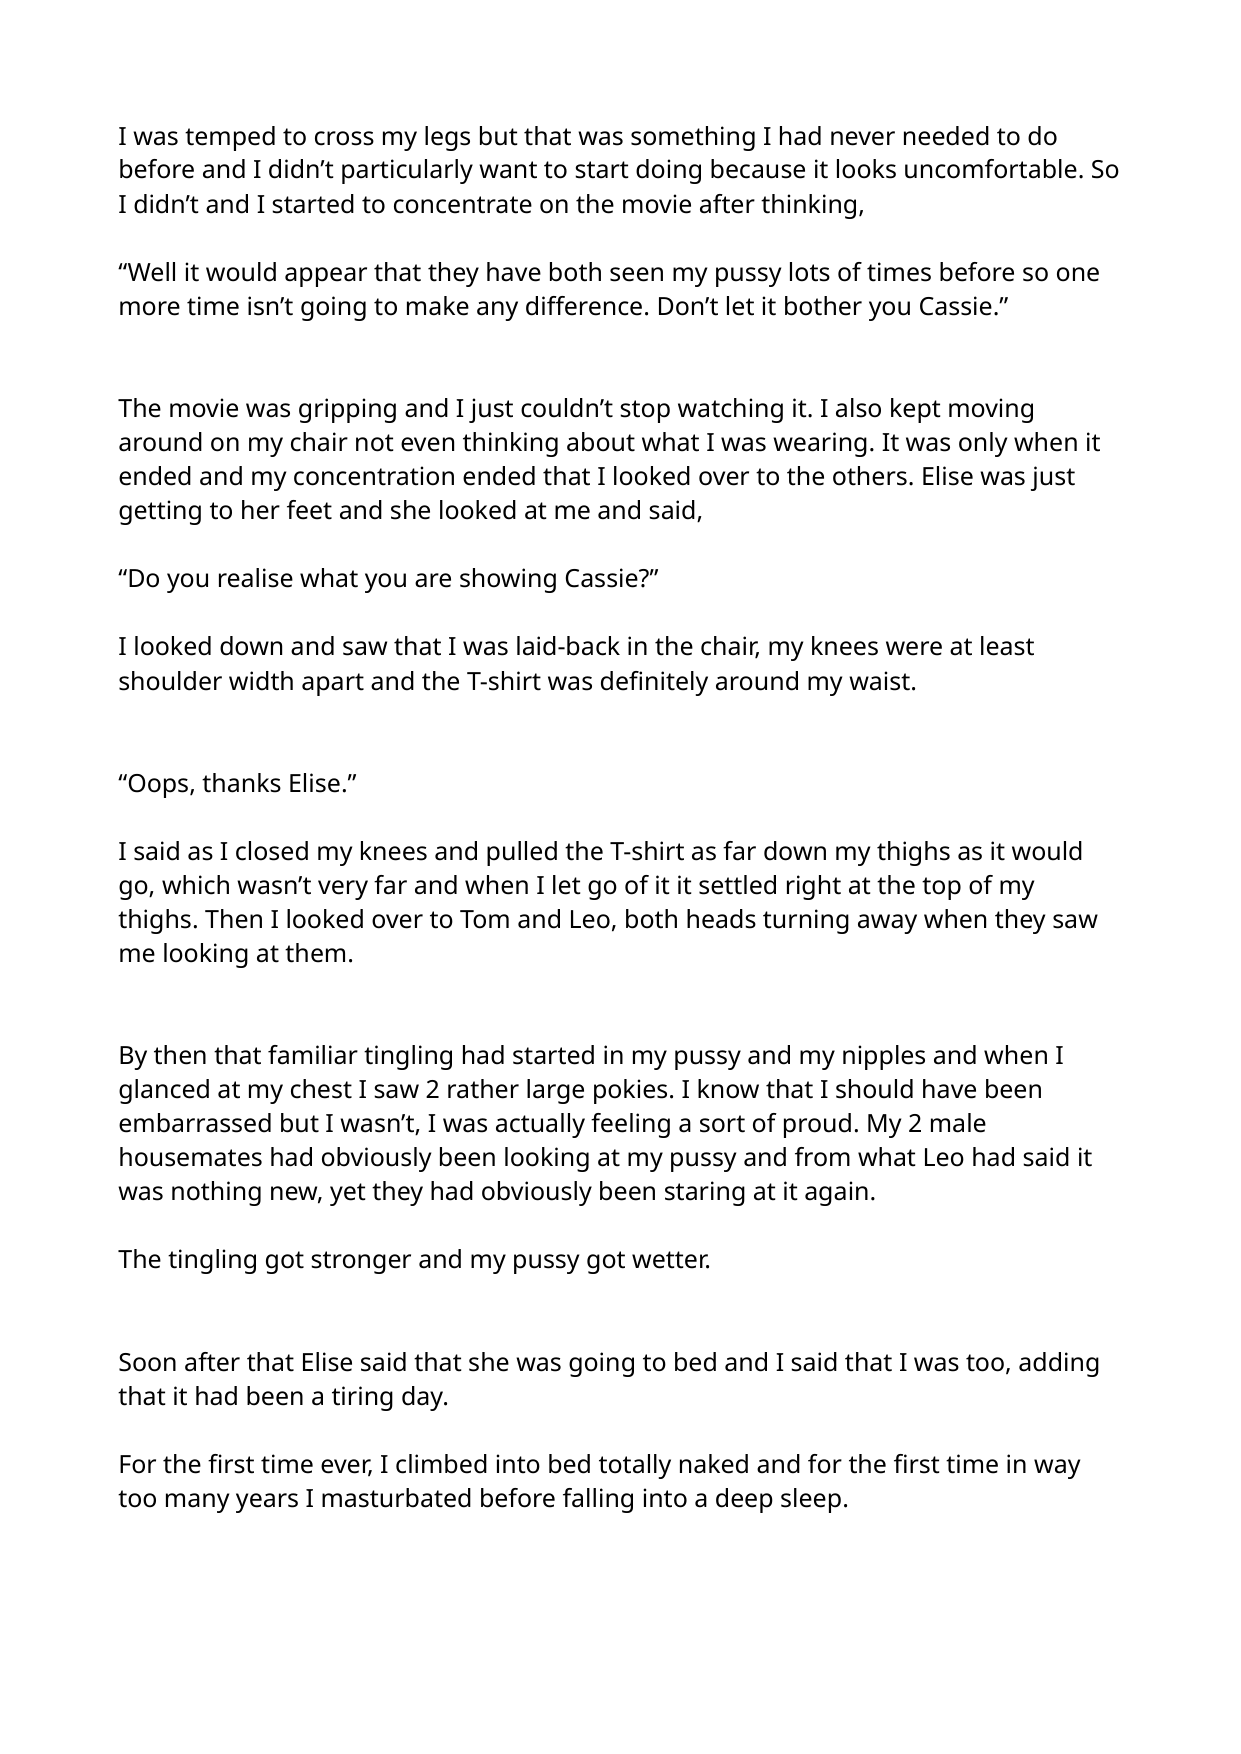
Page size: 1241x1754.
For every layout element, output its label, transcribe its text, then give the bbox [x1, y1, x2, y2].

text “Well it would appear that they have both seen my pussy lots of times before so one more time isn’t going to make any difference. Don’t let it bother you Cassie.” [118, 254, 1122, 322]
text I was temped to cross my legs but that was something I had never needed to do before and I didn’t particularly want to start doing because it looks uncomfortable. So I didn’t and I started to concentrate on the movie after thinking, [118, 118, 1122, 220]
text For the first time ever, I climbed into bed totally naked and for the first time in way too many years I masturbated before falling into a deep sleep. [118, 1447, 1122, 1515]
text “Oops, thanks Elise.” [118, 765, 1122, 799]
text By then that familiar tingling had started in my pussy and my nipples and when I glanced at my chest I saw 2 rather large pokies. I know that I should have been embarrassed but I wasn’t, I was actually feeling a sort of proud. My 2 male housemates had obviously been looking at my pussy and from what Leo had said it was nothing new, yet they had obviously been staring at it again. [118, 1038, 1122, 1208]
text “Do you realise what you are showing Cassie?” [118, 561, 1122, 595]
text The movie was gripping and I just couldn’t stop watching it. I also kept moving around on my chair not even thinking about what I was wearing. It was only when it ended and my concentration ended that I looked over to the others. Elise was just getting to her feet and she looked at me and said, [118, 391, 1122, 527]
text The tingling got stronger and my pussy got wetter. [118, 1242, 1122, 1276]
text Soon after that Elise said that she was going to bed and I said that I was too, adding that it had been a tiring day. [118, 1344, 1122, 1412]
text I looked down and saw that I was laid-back in the chair, my knees were at least shoulder width apart and the T-shirt was definitely around my waist. [118, 629, 1122, 697]
text I said as I closed my knees and pulled the T-shirt as far down my thighs as it would go, which wasn’t very far and when I let go of it it settled right at the top of my thighs. Then I looked over to Tom and Leo, both heads turning away when they saw me looking at them. [118, 833, 1122, 970]
